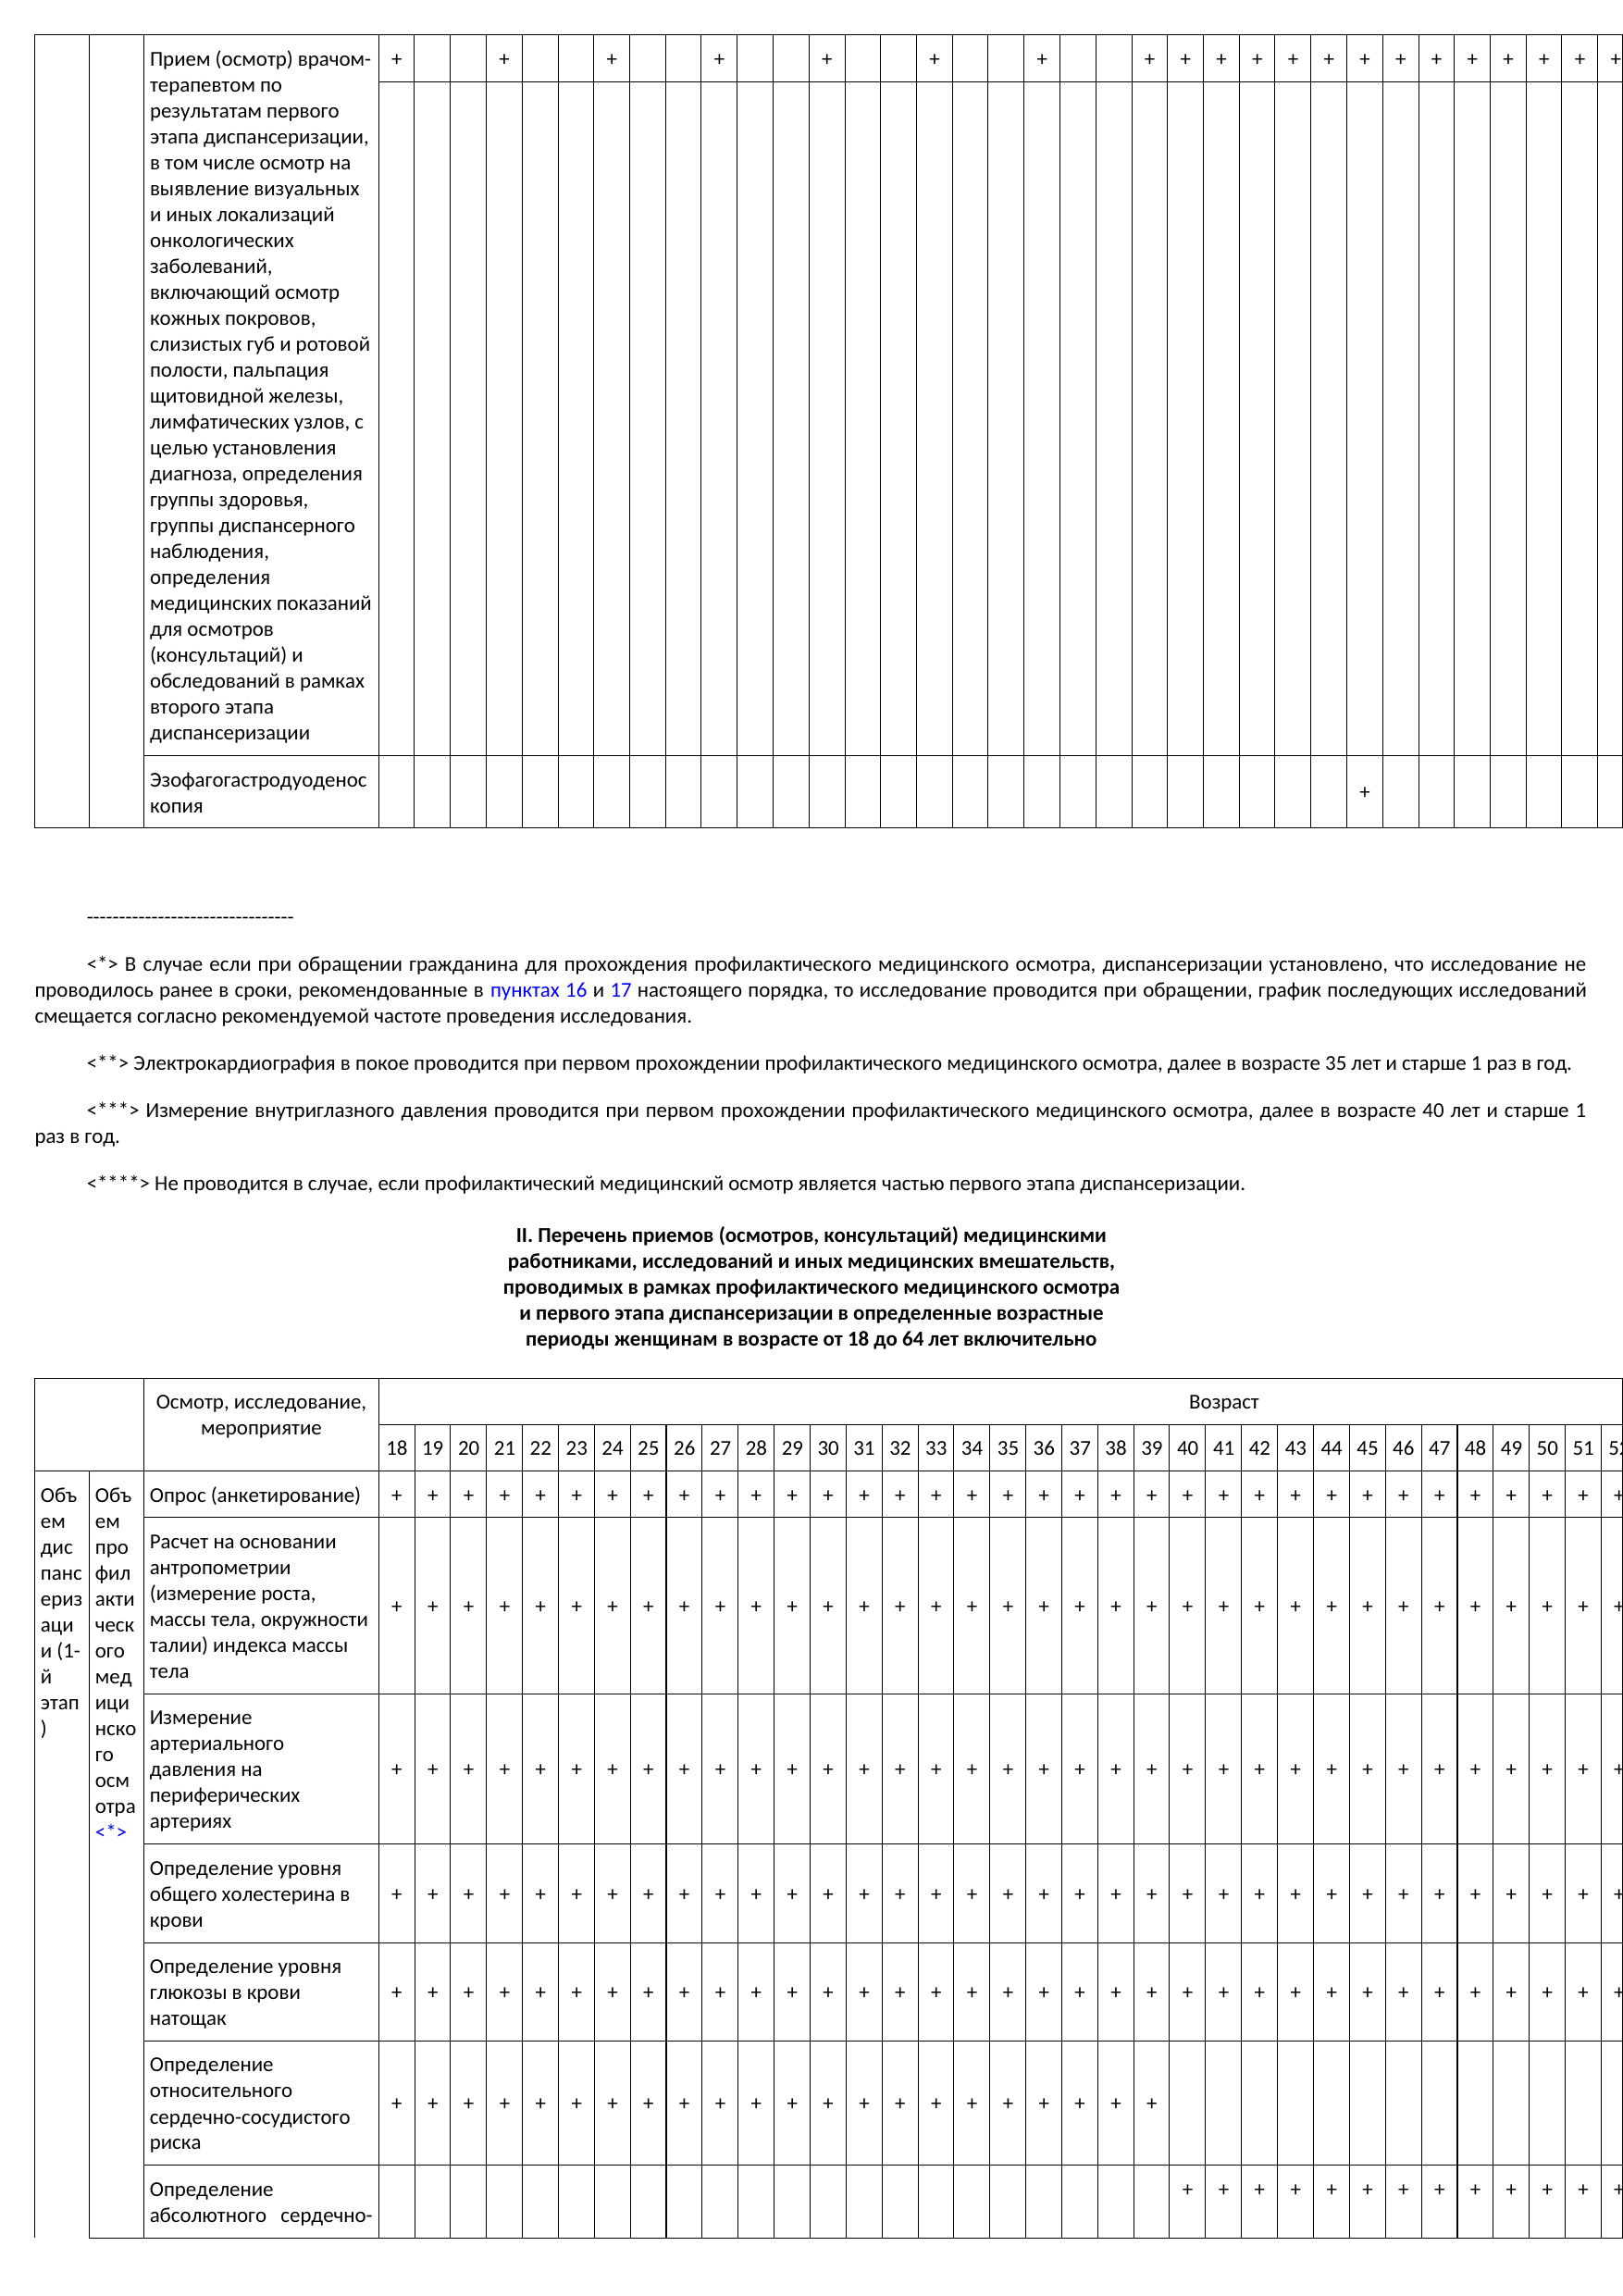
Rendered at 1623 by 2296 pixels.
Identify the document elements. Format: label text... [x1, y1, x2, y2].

title и первого этапа диспансеризации в определенные возрастные [34, 1299, 1589, 1325]
table_cell + [1206, 1943, 1241, 2041]
table_cell + [1493, 1518, 1529, 1694]
table_cell [1458, 2042, 1493, 2165]
table_cell + [667, 1694, 701, 1843]
table_cell + [883, 1694, 918, 1843]
table_cell + [595, 1943, 630, 2041]
table_cell + [1350, 1844, 1385, 1942]
table_cell [630, 35, 665, 81]
table_cell + [631, 1844, 665, 1942]
table_cell 32 [883, 1425, 918, 1471]
table_cell + [954, 1943, 989, 2041]
table_cell + [1350, 1694, 1385, 1843]
table_cell [415, 2166, 450, 2238]
table_cell Определение относительного сердечно-сосудистого риска [144, 2042, 378, 2165]
table_cell [559, 35, 593, 81]
table_cell [451, 35, 486, 81]
table_cell + [811, 1943, 846, 2041]
table_cell Измерение артериального давления на периферических артериях [144, 1694, 378, 1843]
table_cell 46 [1386, 1425, 1421, 1471]
table_cell [881, 756, 916, 827]
table_cell [1491, 756, 1526, 827]
table_cell + [1206, 1471, 1241, 1517]
table_cell + [1278, 1844, 1313, 1942]
table_cell 39 [1134, 1425, 1169, 1471]
table_cell + [1530, 2166, 1565, 2238]
table_cell [1060, 82, 1096, 755]
table_cell + [595, 1518, 630, 1694]
table_cell [1602, 2042, 1622, 2165]
table_header Осмотр, исследование, мероприятие [144, 1379, 378, 1471]
table_cell + [1170, 1844, 1205, 1942]
table_cell 28 [738, 1425, 774, 1471]
table_cell 25 [631, 1425, 665, 1471]
table_cell [1134, 2166, 1169, 2238]
table_cell + [1242, 1518, 1277, 1694]
table_cell 38 [1098, 1425, 1134, 1471]
table_cell + [379, 1471, 415, 1517]
table_cell + [883, 1518, 918, 1694]
table_cell + [954, 1844, 989, 1942]
table_cell [1383, 756, 1419, 827]
table_cell + [1566, 2166, 1601, 2238]
table_cell + [1422, 1694, 1456, 1843]
table_cell + [595, 1471, 630, 1517]
table_cell 31 [847, 1425, 882, 1471]
table_cell [487, 2166, 522, 2238]
table_cell 43 [1278, 1425, 1313, 1471]
table_cell + [451, 1943, 486, 2041]
table_cell [1168, 82, 1203, 755]
table_cell + [811, 1694, 846, 1843]
table_cell [954, 2166, 989, 2238]
table_cell + [1098, 1844, 1134, 1942]
table_cell [559, 82, 593, 755]
table_cell 26 [667, 1425, 701, 1471]
table_cell + [523, 1694, 558, 1843]
table_cell + [883, 1943, 918, 2041]
table_cell + [702, 1694, 737, 1843]
table_cell + [415, 1694, 450, 1843]
table_cell [810, 82, 845, 755]
table_cell + [595, 2042, 630, 2165]
table_cell + [631, 1471, 665, 1517]
table_cell 30 [811, 1425, 846, 1471]
table_cell + [379, 1844, 415, 1942]
table_cell + [487, 1471, 522, 1517]
table_cell + [523, 1518, 558, 1694]
table_cell + [1566, 1844, 1601, 1942]
table_cell [988, 756, 1023, 827]
table_cell + [451, 1518, 486, 1694]
table_header Возраст [379, 1379, 1622, 1424]
table_cell + [919, 1694, 953, 1843]
table_cell [1024, 756, 1059, 827]
table_cell [883, 2166, 918, 2238]
table_cell + [1350, 1518, 1385, 1694]
table_cell 41 [1206, 1425, 1241, 1471]
table_cell 50 [1530, 1425, 1565, 1471]
table_cell + [487, 1943, 522, 2041]
table_cell + [954, 1518, 989, 1694]
table_cell [1060, 35, 1096, 81]
table_cell [1566, 2042, 1601, 2165]
table_cell + [1386, 2166, 1421, 2238]
table_cell [810, 756, 845, 827]
table_cell + [1422, 1518, 1456, 1694]
table_cell [1204, 82, 1239, 755]
table_cell Определение уровня общего холестерина в крови [144, 1844, 378, 1942]
table_cell + [1419, 35, 1454, 81]
table_cell + [811, 2042, 846, 2165]
table_cell + [1458, 1943, 1493, 2041]
table_cell [1562, 82, 1597, 755]
table_cell [630, 756, 665, 827]
table_cell [523, 82, 558, 755]
table_cell + [1347, 35, 1382, 81]
table_cell + [1278, 2166, 1313, 2238]
title проводимых в рамках профилактического медицинского осмотра [34, 1273, 1589, 1299]
table_cell + [990, 1844, 1025, 1942]
table_cell + [738, 2042, 774, 2165]
table_cell [523, 35, 558, 81]
table_cell [1098, 2166, 1134, 2238]
table_cell + [1458, 1471, 1493, 1517]
table_cell [846, 82, 880, 755]
table_cell + [1062, 1694, 1097, 1843]
table_cell + [631, 1694, 665, 1843]
table_cell 18 [379, 1425, 415, 1471]
table_cell + [1566, 1518, 1601, 1694]
table_cell [1350, 2042, 1385, 2165]
table_cell + [954, 1694, 989, 1843]
table_cell Опрос (анкетирование) [144, 1471, 378, 1517]
table_cell + [919, 2042, 953, 2165]
table_cell [1204, 756, 1239, 827]
table_cell + [738, 1844, 774, 1942]
table_cell + [811, 1471, 846, 1517]
table_cell [990, 2166, 1025, 2238]
table_cell [737, 756, 773, 827]
table_cell + [774, 2042, 810, 2165]
table_cell + [1314, 2166, 1349, 2238]
table_cell [451, 82, 486, 755]
table_cell + [1422, 1844, 1456, 1942]
table_cell + [774, 1518, 810, 1694]
table_cell [1386, 2042, 1421, 2165]
title периоды женщинам в возрасте от 18 до 64 лет включительно [34, 1325, 1589, 1351]
table_cell [1598, 756, 1622, 827]
table_cell + [774, 1943, 810, 2041]
table_cell [666, 35, 700, 81]
table_cell [630, 82, 665, 755]
table_cell + [667, 1471, 701, 1517]
table_cell + [917, 35, 952, 81]
table_cell [594, 756, 629, 827]
table_cell + [1242, 1844, 1277, 1942]
table_cell [1096, 756, 1132, 827]
table_cell + [559, 2042, 594, 2165]
table_cell + [1062, 1518, 1097, 1694]
table_cell 36 [1026, 1425, 1061, 1471]
table_cell + [990, 1943, 1025, 2041]
table_cell [523, 2166, 558, 2238]
table_cell + [1170, 1518, 1205, 1694]
table_cell + [1491, 35, 1526, 81]
table_cell + [1242, 1471, 1277, 1517]
table_cell [415, 35, 450, 81]
table_cell + [595, 1844, 630, 1942]
table_cell + [1422, 2166, 1456, 2238]
table_cell + [1602, 1844, 1622, 1942]
table_cell 49 [1493, 1425, 1529, 1471]
table_cell + [702, 1943, 737, 2041]
table_cell + [523, 1471, 558, 1517]
table_cell + [1458, 2166, 1493, 2238]
table_cell [594, 82, 629, 755]
table_cell + [415, 1471, 450, 1517]
table_cell Расчет на основании антропометрии (измерение роста, массы тела, окружности талии) индекса массы тела [144, 1518, 378, 1694]
table_cell + [1134, 1844, 1169, 1942]
table_cell + [559, 1943, 594, 2041]
table_cell + [1062, 2042, 1097, 2165]
text <*> В случае если при обращении гражданина для прохождения профилактического медицинского осмотра, диспансеризации установлено, что исследование не проводилось ранее в сроки, рекомендованные в пунктах 16 и 17 настоящего порядка, то исследование проводится при обращении, график последующих исследований смещается согласно рекомендуемой частоте проведения исследования. [34, 950, 1589, 1028]
table_cell 40 [1170, 1425, 1205, 1471]
table_cell + [919, 1844, 953, 1942]
table_cell + [1530, 1471, 1565, 1517]
table_cell [1455, 82, 1490, 755]
table_cell + [1386, 1694, 1421, 1843]
table_cell + [1240, 35, 1274, 81]
table_cell + [1386, 1518, 1421, 1694]
table_cell [451, 756, 486, 827]
table_cell + [1275, 35, 1310, 81]
table_cell + [487, 35, 522, 81]
table_cell 48 [1458, 1425, 1493, 1471]
table_cell + [559, 1471, 594, 1517]
table_cell + [487, 2042, 522, 2165]
table_cell + [1170, 1471, 1205, 1517]
table_cell + [1134, 2042, 1169, 2165]
table_cell + [1062, 1943, 1097, 2041]
table_cell [1096, 82, 1132, 755]
table_cell + [415, 1943, 450, 2041]
table_cell Прием (осмотр) врачом-терапевтом по результатам первого этапа диспансеризации, в том числе осмотр на выявление визуальных и иных локализаций онкологических заболеваний, включающий осмотр кожных покровов, слизистых губ и ротовой полости, пальпация щитовидной железы, лимфатических узлов, с целью установления диагноза, определения группы здоровья, группы диспансерного наблюдения, определения медицинских показаний для осмотров (консультаций) и обследований в рамках второго этапа диспансеризации [144, 35, 378, 755]
text <**> Электрокардиография в покое проводится при первом прохождении профилактического медицинского осмотра, далее в возрасте 35 лет и старше 1 раз в год. [34, 1049, 1589, 1075]
table_cell [988, 35, 1023, 81]
table_cell + [379, 2042, 415, 2165]
table_cell + [774, 1471, 810, 1517]
table_cell [1206, 2042, 1241, 2165]
table_cell [774, 35, 809, 81]
table_cell + [919, 1518, 953, 1694]
table_cell [1491, 82, 1526, 755]
table_cell + [1026, 1518, 1061, 1694]
table_cell [919, 2166, 953, 2238]
table_cell + [919, 1943, 953, 2041]
table_cell + [1530, 1518, 1565, 1694]
table_cell [701, 82, 737, 755]
table_cell + [702, 1844, 737, 1942]
table_cell + [1493, 2166, 1529, 2238]
table_cell 23 [559, 1425, 594, 1471]
table_cell [523, 756, 558, 827]
table_cell [559, 756, 593, 827]
table_cell 51 [1566, 1425, 1601, 1471]
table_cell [144, 2166, 378, 2238]
table_cell [1419, 82, 1454, 755]
table_cell [953, 756, 987, 827]
table_cell + [990, 1471, 1025, 1517]
table_cell + [667, 1518, 701, 1694]
table_cell [1275, 756, 1310, 827]
table_cell + [523, 1844, 558, 1942]
table_cell + [1566, 1471, 1601, 1517]
table_cell [1060, 756, 1096, 827]
table_cell [1170, 2042, 1205, 2165]
table_cell [1311, 756, 1346, 827]
table_cell + [738, 1694, 774, 1843]
table_cell + [1098, 1943, 1134, 2041]
table_cell 35 [990, 1425, 1025, 1471]
table_cell 20 [451, 1425, 486, 1471]
table_cell + [379, 1694, 415, 1843]
table_cell + [1458, 1844, 1493, 1942]
table_cell + [667, 2042, 701, 2165]
table_cell + [631, 1518, 665, 1694]
table_cell + [702, 1518, 737, 1694]
table_cell + [1598, 35, 1622, 81]
table_cell [631, 2166, 665, 2238]
table_cell + [810, 35, 845, 81]
table_cell + [1386, 1943, 1421, 2041]
table_cell 42 [1242, 1425, 1277, 1471]
table_cell + [559, 1518, 594, 1694]
table_cell + [1493, 1844, 1529, 1942]
table_cell + [1278, 1694, 1313, 1843]
table_cell + [667, 1943, 701, 2041]
table_cell + [631, 1943, 665, 2041]
table_cell + [1455, 35, 1490, 81]
table_cell + [1170, 2166, 1205, 2238]
table_cell [1311, 82, 1346, 755]
table_cell [701, 756, 737, 827]
table_cell + [1530, 1943, 1565, 2041]
table_cell [1527, 756, 1561, 827]
table_cell + [594, 35, 629, 81]
table_cell + [451, 1844, 486, 1942]
table_cell + [1024, 35, 1059, 81]
table_cell [1278, 2042, 1313, 2165]
table_cell 37 [1062, 1425, 1097, 1471]
table_cell + [1098, 1471, 1134, 1517]
table_cell [1419, 756, 1454, 827]
table_cell + [990, 2042, 1025, 2165]
table_cell [811, 2166, 846, 2238]
table_cell [1275, 82, 1310, 755]
table_cell [1133, 82, 1167, 755]
table_cell + [487, 1694, 522, 1843]
table_cell [1347, 82, 1382, 755]
table_cell + [1278, 1471, 1313, 1517]
table_cell [379, 756, 414, 827]
table_cell + [1098, 2042, 1134, 2165]
table_cell + [1350, 2166, 1385, 2238]
table_cell + [667, 1844, 701, 1942]
table_cell [846, 35, 880, 81]
table_cell [988, 82, 1023, 755]
table_cell [737, 35, 773, 81]
table_cell + [1386, 1844, 1421, 1942]
table_cell + [523, 2042, 558, 2165]
table_cell [559, 2166, 594, 2238]
table_cell 33 [919, 1425, 953, 1471]
table_cell + [847, 2042, 882, 2165]
table_cell [702, 2166, 737, 2238]
table_cell 27 [702, 1425, 737, 1471]
table_cell [917, 756, 952, 827]
table_cell + [1098, 1518, 1134, 1694]
table_cell + [379, 1943, 415, 2041]
table_cell + [954, 1471, 989, 1517]
table_cell + [847, 1844, 882, 1942]
table_cell + [1350, 1943, 1385, 2041]
table_cell + [1347, 756, 1382, 827]
table_cell + [1422, 1943, 1456, 2041]
table_cell [953, 35, 987, 81]
table_cell + [1602, 1943, 1622, 2041]
table_cell 29 [774, 1425, 810, 1471]
table_cell + [1170, 1694, 1205, 1843]
table_cell + [1314, 1694, 1349, 1843]
table_cell [953, 82, 987, 755]
table_cell + [1168, 35, 1203, 81]
table_cell 47 [1422, 1425, 1456, 1471]
table_cell Определение уровня глюкозы в крови натощак [144, 1943, 378, 2041]
table_cell [1493, 2042, 1529, 2165]
table_cell + [702, 1471, 737, 1517]
table_cell + [1314, 1518, 1349, 1694]
table_cell + [487, 1844, 522, 1942]
table_cell + [990, 1518, 1025, 1694]
table_cell + [1242, 2166, 1277, 2238]
table_cell [1383, 82, 1419, 755]
table_cell + [1350, 1471, 1385, 1517]
table_cell [1133, 756, 1167, 827]
table_cell + [523, 1943, 558, 2041]
table_cell + [415, 1518, 450, 1694]
table_cell + [1602, 1518, 1622, 1694]
table_cell + [1170, 1943, 1205, 2041]
table_cell [666, 756, 700, 827]
table_cell 21 [487, 1425, 522, 1471]
table_cell + [847, 1943, 882, 2041]
table_cell [1062, 2166, 1097, 2238]
table_cell Объем диспансеризации (1-й этап) [35, 1471, 89, 2238]
table_cell + [1458, 1518, 1493, 1694]
table_cell + [954, 2042, 989, 2165]
table_cell + [1562, 35, 1597, 81]
table_cell + [1458, 1694, 1493, 1843]
table_cell + [701, 35, 737, 81]
table_cell [846, 756, 880, 827]
table_cell + [487, 1518, 522, 1694]
title работниками, исследований и иных медицинских вмешательств, [34, 1247, 1589, 1273]
table_cell 34 [954, 1425, 989, 1471]
table_cell + [595, 1694, 630, 1843]
table_cell [1024, 82, 1059, 755]
table_cell + [774, 1844, 810, 1942]
table_cell [1562, 756, 1597, 827]
table_cell + [1242, 1694, 1277, 1843]
table_cell [487, 756, 522, 827]
table_cell + [1026, 1844, 1061, 1942]
table_cell + [847, 1518, 882, 1694]
table_cell Объем профилактического медицинского осмотра <*> [90, 1471, 143, 2238]
table_cell + [1602, 1471, 1622, 1517]
table_cell + [1026, 1694, 1061, 1843]
table_cell [1314, 2042, 1349, 2165]
table_cell + [1530, 1844, 1565, 1942]
table_cell + [847, 1694, 882, 1843]
table_cell [1527, 82, 1561, 755]
table_cell [1096, 35, 1132, 81]
table_cell [379, 82, 414, 755]
table_cell + [379, 35, 414, 81]
table_cell + [1134, 1471, 1169, 1517]
table_cell + [1383, 35, 1419, 81]
table_cell + [451, 1471, 486, 1517]
table_cell Эзофагогастродуоденоскопия [144, 756, 378, 827]
table_cell + [883, 1471, 918, 1517]
table_cell [1455, 756, 1490, 827]
table_header [35, 1379, 143, 1471]
table_cell + [1206, 2166, 1241, 2238]
table_cell + [1062, 1844, 1097, 1942]
table_cell + [1278, 1518, 1313, 1694]
table_cell [1530, 2042, 1565, 2165]
table_cell + [1314, 1943, 1349, 2041]
table_cell + [1278, 1943, 1313, 2041]
table_cell [415, 82, 450, 755]
table_cell + [1204, 35, 1239, 81]
table_cell + [1026, 2042, 1061, 2165]
table_cell [774, 2166, 810, 2238]
table_cell + [1026, 1471, 1061, 1517]
table_cell + [990, 1694, 1025, 1843]
table_cell [1026, 2166, 1061, 2238]
table_cell + [1530, 1694, 1565, 1843]
table_cell + [1242, 1943, 1277, 2041]
table_cell [738, 2166, 774, 2238]
table_cell [1240, 82, 1274, 755]
table_cell + [811, 1518, 846, 1694]
table_cell [667, 2166, 701, 2238]
text <***> Измерение внутриглазного давления проводится при первом прохождении профилактического медицинского осмотра, далее в возрасте 40 лет и старше 1 раз в год. [34, 1097, 1589, 1148]
table_cell + [1493, 1471, 1529, 1517]
table_cell [595, 2166, 630, 2238]
table_cell + [451, 1694, 486, 1843]
table_cell + [919, 1471, 953, 1517]
table_cell + [1206, 1844, 1241, 1942]
table_cell + [1493, 1694, 1529, 1843]
title II. Перечень приемов (осмотров, консультаций) медицинскими [34, 1222, 1589, 1247]
table_cell + [631, 2042, 665, 2165]
table_cell + [738, 1471, 774, 1517]
table_cell [487, 82, 522, 755]
table_cell [774, 756, 809, 827]
table_cell + [1062, 1471, 1097, 1517]
table_cell + [559, 1844, 594, 1942]
table_cell [379, 2166, 415, 2238]
table_cell [881, 35, 916, 81]
table_cell + [847, 1471, 882, 1517]
table_cell 22 [523, 1425, 558, 1471]
table_cell + [1386, 1471, 1421, 1517]
table_cell + [1422, 1471, 1456, 1517]
table_cell + [1314, 1471, 1349, 1517]
text <****> Не проводится в случае, если профилактический медицинский осмотр является частью первого этапа диспансеризации. [34, 1170, 1589, 1196]
table_cell + [1134, 1518, 1169, 1694]
table_cell [1598, 82, 1622, 755]
table_cell + [1311, 35, 1346, 81]
table_cell 44 [1314, 1425, 1349, 1471]
table_cell [1240, 756, 1274, 827]
table_cell + [774, 1694, 810, 1843]
table_cell + [1134, 1943, 1169, 2041]
table_cell + [415, 1844, 450, 1942]
table_cell + [1566, 1694, 1601, 1843]
table_cell + [1134, 1694, 1169, 1843]
table_cell [917, 82, 952, 755]
table_cell [774, 82, 809, 755]
table_cell + [1206, 1694, 1241, 1843]
text -------------------------------- [34, 903, 1589, 929]
table_cell + [415, 2042, 450, 2165]
table_cell + [379, 1518, 415, 1694]
table_cell [737, 82, 773, 755]
table_cell 52 [1602, 1425, 1622, 1471]
table_cell + [1098, 1694, 1134, 1843]
table_cell + [1026, 1943, 1061, 2041]
table_cell + [1314, 1844, 1349, 1942]
table_cell + [1566, 1943, 1601, 2041]
table_cell + [1133, 35, 1167, 81]
table_cell + [702, 2042, 737, 2165]
table_cell + [1527, 35, 1561, 81]
table_cell + [883, 2042, 918, 2165]
table_cell [847, 2166, 882, 2238]
table_cell + [1602, 1694, 1622, 1843]
table_cell [666, 82, 700, 755]
table_cell [1168, 756, 1203, 827]
table_cell + [1206, 1518, 1241, 1694]
table_cell + [811, 1844, 846, 1942]
table_cell [1422, 2042, 1456, 2165]
table_cell + [451, 2042, 486, 2165]
table_cell + [738, 1943, 774, 2041]
table_cell [451, 2166, 486, 2238]
table_cell 19 [415, 1425, 450, 1471]
table_cell + [1602, 2166, 1622, 2238]
table_cell [881, 82, 916, 755]
table_cell + [883, 1844, 918, 1942]
table_cell + [738, 1518, 774, 1694]
table_cell + [559, 1694, 594, 1843]
table_cell 45 [1350, 1425, 1385, 1471]
table_cell + [1493, 1943, 1529, 2041]
table_cell [415, 756, 450, 827]
table_cell [1242, 2042, 1277, 2165]
table_cell 24 [595, 1425, 630, 1471]
